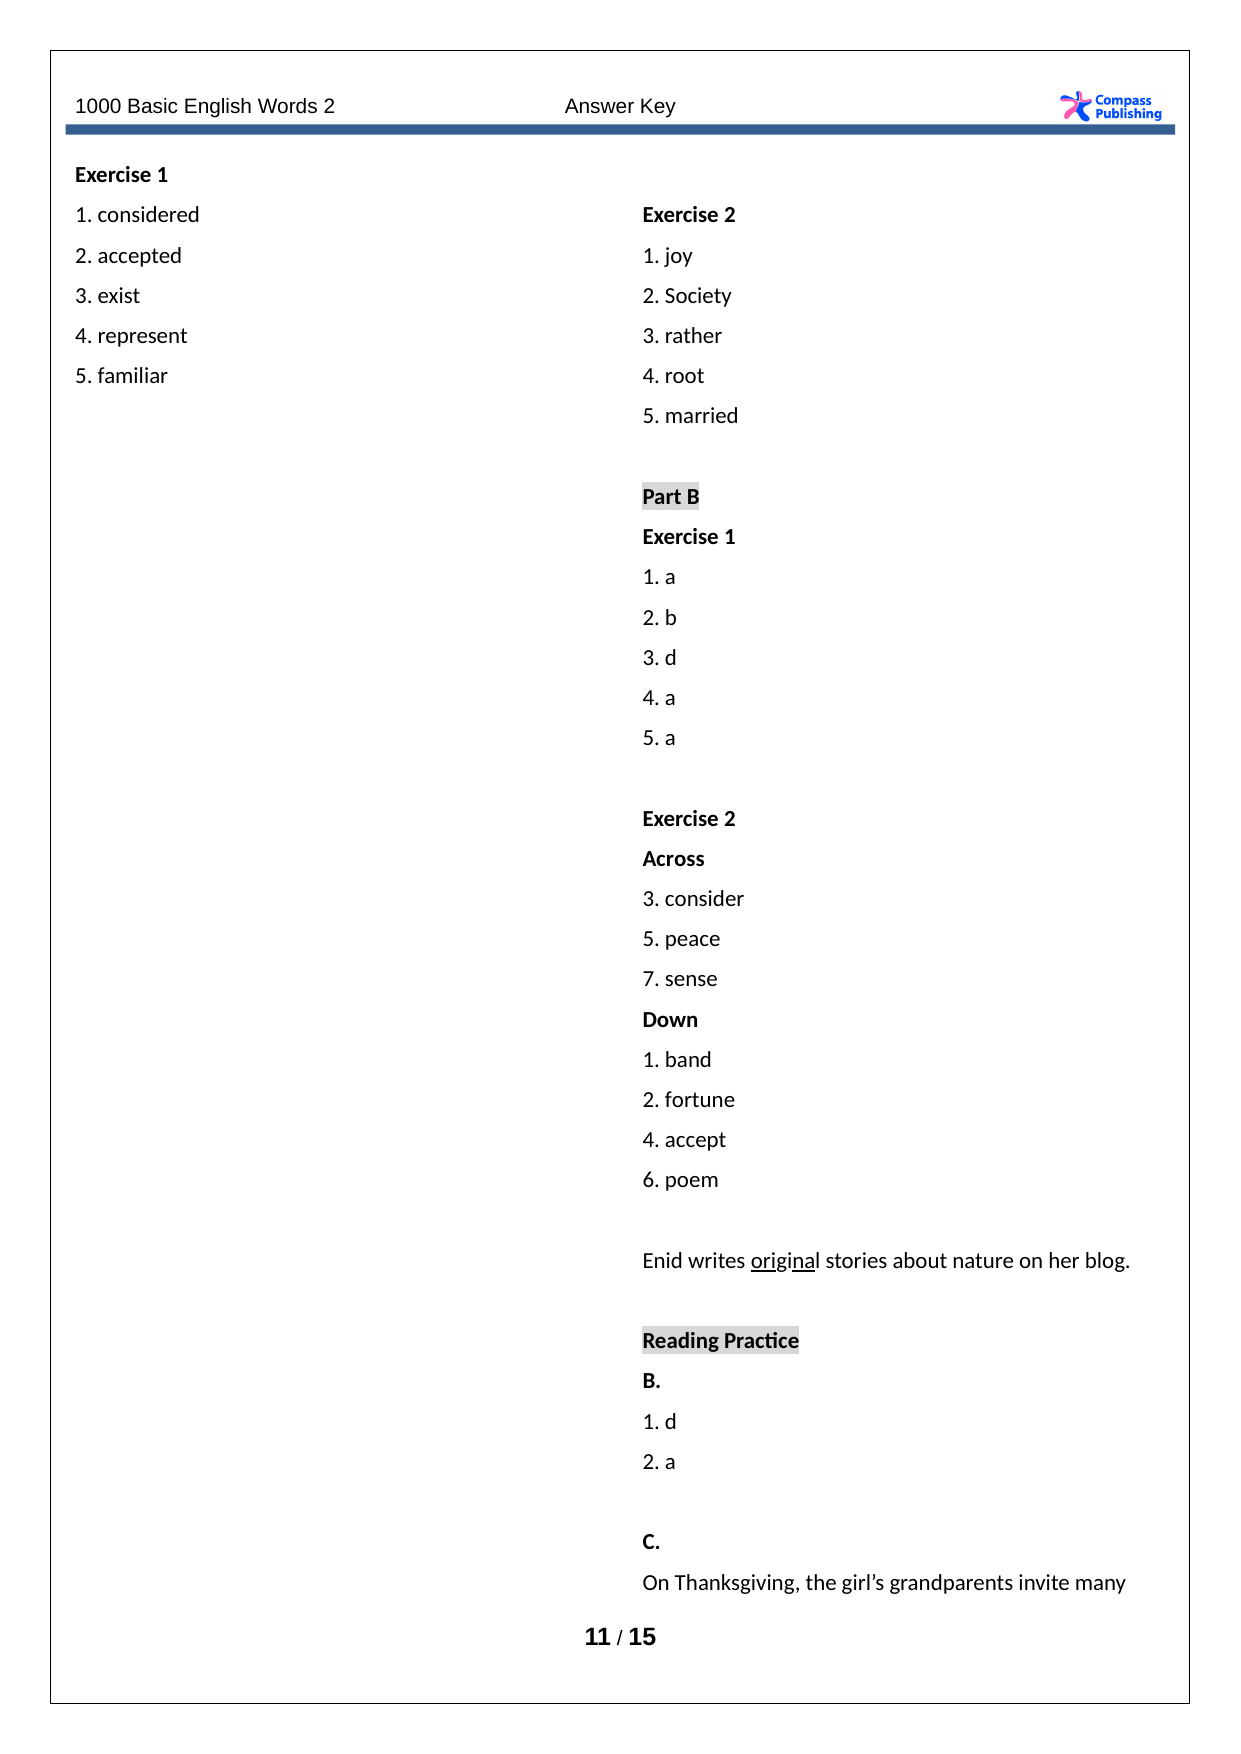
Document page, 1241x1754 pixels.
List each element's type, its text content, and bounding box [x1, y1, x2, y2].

text B. [642, 1362, 1165, 1399]
text 6. poem [642, 1161, 1165, 1198]
text 3. exist [75, 276, 598, 314]
text 1. a [642, 558, 1165, 595]
text Exercise 2 [642, 196, 1165, 233]
text 2. b [642, 598, 1165, 636]
text 3. d [642, 638, 1165, 676]
text Part B [642, 477, 1165, 515]
text 5. married [642, 397, 1165, 434]
text 4. accept [642, 1121, 1165, 1158]
text C. [642, 1523, 1165, 1560]
text 7. sense [642, 960, 1165, 997]
text Across [642, 839, 1165, 877]
text 1. considered [75, 196, 598, 233]
text 5. familiar [75, 357, 598, 394]
text Reading Practice [642, 1322, 1165, 1359]
text Enid writes original stories about nature on her blog. [642, 1241, 1165, 1279]
text 3. consider [642, 879, 1165, 917]
text Down [642, 1000, 1165, 1038]
text 1. joy [642, 236, 1165, 274]
text 2. fortune [642, 1081, 1165, 1118]
text 5. peace [642, 920, 1165, 957]
text 2. accepted [75, 236, 598, 274]
picture [1056, 88, 1166, 124]
text 2. Society [642, 276, 1165, 314]
text 4. represent [75, 317, 598, 354]
text 4. root [642, 357, 1165, 394]
text 5. a [642, 719, 1165, 756]
text 1. band [642, 1040, 1165, 1078]
text 3. rather [642, 317, 1165, 354]
text Exercise 1 [642, 518, 1165, 555]
text 2. a [642, 1442, 1165, 1480]
text 4. a [642, 678, 1165, 716]
text Exercise 1 [75, 156, 598, 193]
text 1. d [642, 1402, 1165, 1440]
text Exercise 2 [642, 799, 1165, 837]
